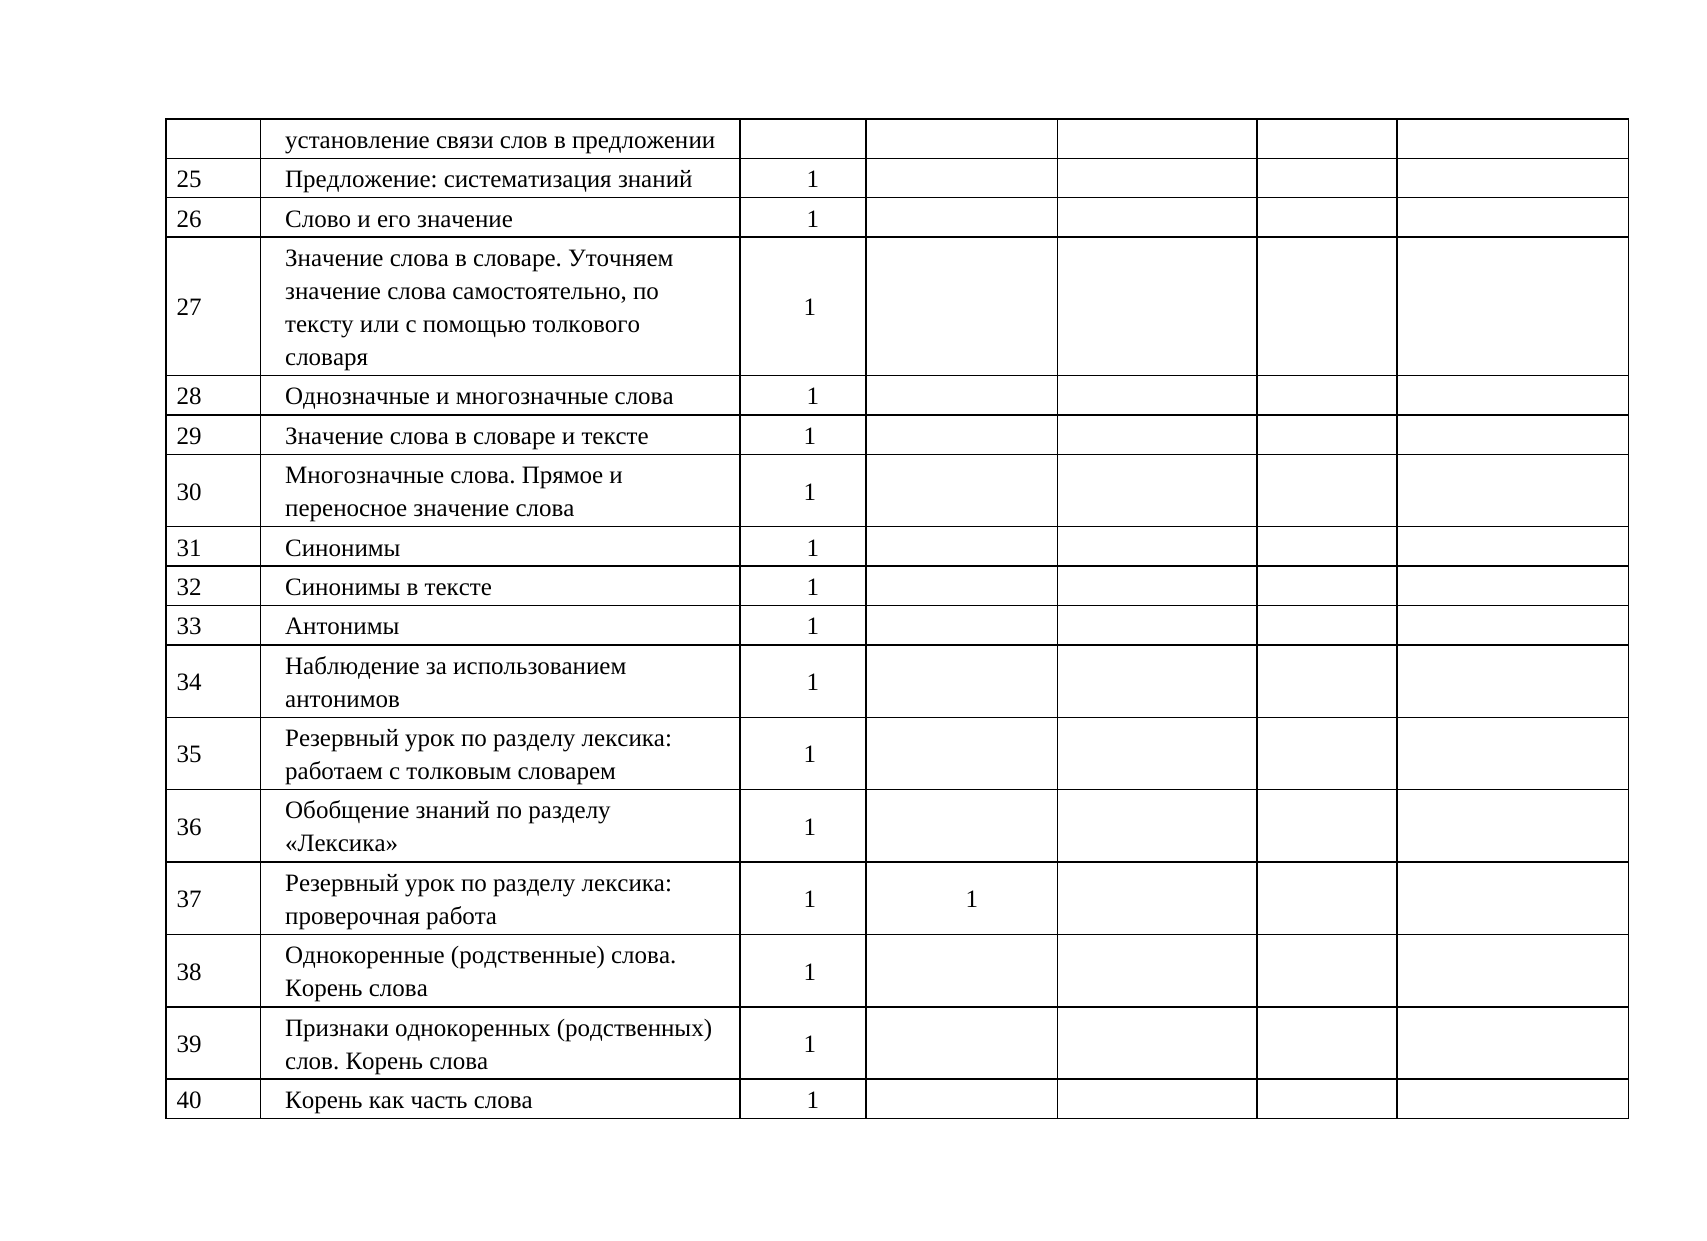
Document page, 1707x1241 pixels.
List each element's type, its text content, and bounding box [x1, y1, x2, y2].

table_cell [1398, 863, 1628, 933]
table_cell [1398, 238, 1628, 375]
table_cell 1 [741, 198, 865, 236]
table_cell 1 [741, 1008, 865, 1078]
table_cell [1058, 646, 1256, 716]
table_cell [1058, 198, 1256, 236]
table_cell 1 [741, 455, 865, 526]
table_cell 1 [741, 120, 865, 157]
table_cell 1 [741, 863, 865, 933]
table_cell [1258, 198, 1396, 236]
table_cell [1398, 935, 1628, 1006]
table_cell [867, 646, 1057, 716]
table_cell [1058, 120, 1256, 157]
table_cell [867, 1080, 1057, 1118]
table_cell [1258, 159, 1396, 197]
table_cell [1258, 527, 1396, 565]
table_cell [1058, 527, 1256, 565]
table_cell [1398, 527, 1628, 565]
table_cell Значение слова в словаре. Уточняем значение слова самостоятельно, по тексту или с помощью толкового словаря [261, 238, 739, 375]
table_cell 27 [167, 238, 260, 375]
table_cell [1398, 120, 1628, 157]
table_cell [1058, 567, 1256, 604]
table_cell [1058, 718, 1256, 789]
table_cell Синонимы [261, 527, 739, 565]
table_cell [1258, 718, 1396, 789]
table_cell Значение слова в словаре и тексте [261, 416, 739, 453]
table_cell 1 [741, 718, 865, 789]
table_cell 26 [167, 198, 260, 236]
table_cell 37 [167, 863, 260, 933]
table_cell 1 [741, 159, 865, 197]
table_cell 32 [167, 567, 260, 604]
table_cell [867, 790, 1057, 861]
table_cell [1058, 790, 1256, 861]
table_cell [1258, 1008, 1396, 1078]
table_cell [1398, 606, 1628, 644]
table_cell [1398, 159, 1628, 197]
table_cell [1258, 790, 1396, 861]
table_cell Резервный урок по разделу лексика: проверочная работа [261, 863, 739, 933]
table_cell 34 [167, 646, 260, 716]
table_cell [867, 159, 1057, 197]
table_cell [867, 718, 1057, 789]
table_cell 33 [167, 606, 260, 644]
table_cell [1398, 718, 1628, 789]
table_cell [1258, 863, 1396, 933]
table_cell Синонимы в тексте [261, 567, 739, 604]
table_cell [867, 527, 1057, 565]
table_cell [261, 120, 739, 157]
table_cell [1258, 416, 1396, 453]
table_cell [867, 376, 1057, 414]
table_cell [1058, 238, 1256, 375]
table_cell 31 [167, 527, 260, 565]
table_cell [1258, 455, 1396, 526]
table_cell 1 [741, 416, 865, 453]
table_cell 1 [741, 376, 865, 414]
table_cell [1058, 935, 1256, 1006]
table_cell 24 [167, 120, 260, 157]
table_cell Антонимы [261, 606, 739, 644]
table_cell Однозначные и многозначные слова [261, 376, 739, 414]
table_cell [1398, 567, 1628, 604]
table_cell 30 [167, 455, 260, 526]
table_cell [1258, 238, 1396, 375]
table_cell Однокоренные (родственные) слова. Корень слова [261, 935, 739, 1006]
table_cell 1 [741, 935, 865, 1006]
table_cell Обобщение знаний по разделу «Лексика» [261, 790, 739, 861]
table_cell [1398, 1008, 1628, 1078]
table_cell [1398, 198, 1628, 236]
table_cell [867, 238, 1057, 375]
table_cell 1 [741, 567, 865, 604]
table_cell [867, 455, 1057, 526]
table_cell 39 [167, 1008, 260, 1078]
table_cell 1 [867, 863, 1057, 933]
table_cell [1398, 416, 1628, 453]
table_cell [1398, 790, 1628, 861]
table_cell [867, 416, 1057, 453]
table_cell 29 [167, 416, 260, 453]
table_cell 25 [167, 159, 260, 197]
table_cell [1398, 376, 1628, 414]
table_cell 35 [167, 718, 260, 789]
table_cell Предложение: систематизация знаний [261, 159, 739, 197]
table_cell [1398, 455, 1628, 526]
table_cell [1398, 1080, 1628, 1118]
table_cell 28 [167, 376, 260, 414]
table_cell 1 [741, 646, 865, 716]
table_cell [867, 935, 1057, 1006]
table_cell [867, 1008, 1057, 1078]
table_cell 1 [741, 606, 865, 644]
table_cell [1258, 120, 1396, 157]
table_cell 40 [167, 1080, 260, 1118]
table_cell [867, 120, 1057, 157]
table_cell Многозначные слова. Прямое и переносное значение слова [261, 455, 739, 526]
table_cell 36 [167, 790, 260, 861]
table_cell Признаки однокоренных (родственных) слов. Корень слова [261, 1008, 739, 1078]
table_cell 1 [741, 238, 865, 375]
table_cell Резервный урок по разделу лексика: работаем с толковым словарем [261, 718, 739, 789]
table_cell Корень как часть слова [261, 1080, 739, 1118]
table_cell 1 [741, 1080, 865, 1118]
table_cell 38 [167, 935, 260, 1006]
table_cell Слово и его значение [261, 198, 739, 236]
table_cell Наблюдение за использованием антонимов [261, 646, 739, 716]
table_cell [1258, 567, 1396, 604]
table_cell [1258, 646, 1396, 716]
table_cell [1258, 606, 1396, 644]
table_cell [1058, 606, 1256, 644]
table_cell [867, 606, 1057, 644]
table_cell [867, 567, 1057, 604]
table_cell 1 [741, 790, 865, 861]
table_cell [1058, 376, 1256, 414]
table_cell [1058, 1080, 1256, 1118]
table_cell [1058, 416, 1256, 453]
table_cell [1058, 159, 1256, 197]
table_cell [1258, 1080, 1396, 1118]
table_cell 1 [741, 527, 865, 565]
table_cell [1258, 935, 1396, 1006]
table_cell [1398, 646, 1628, 716]
table_cell [867, 198, 1057, 236]
table_cell [1058, 863, 1256, 933]
table_cell [1058, 455, 1256, 526]
table_cell [1258, 376, 1396, 414]
table_cell [1058, 1008, 1256, 1078]
